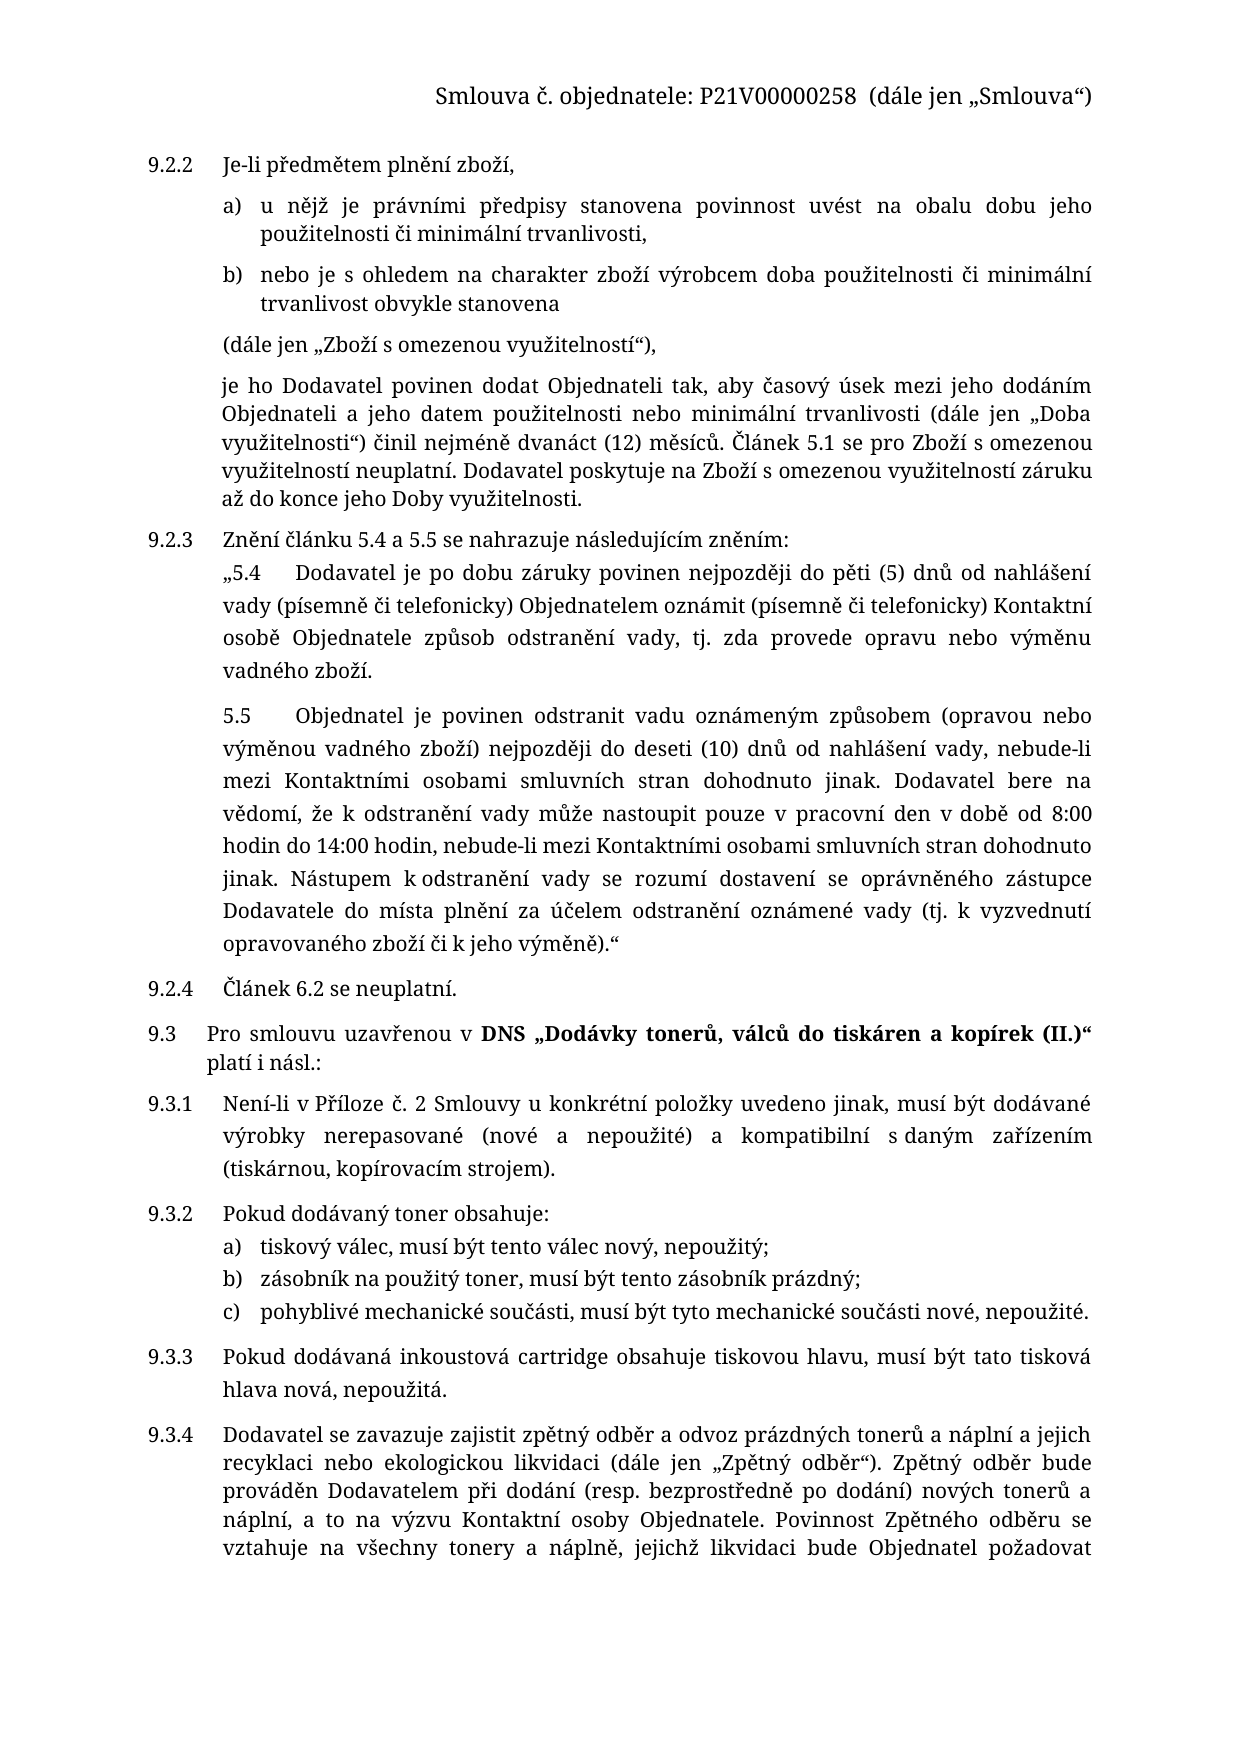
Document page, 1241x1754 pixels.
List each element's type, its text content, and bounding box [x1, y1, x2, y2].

list Pokud dodávaná inkoustová cartridge obsahuje tiskovou hlavu, musí být tato tisková hlava nová, nepoužitá. [148, 1342, 1093, 1403]
list Článek 6.2 se neuplatní. [148, 974, 1093, 1003]
list nebo je s ohledem na charakter zboží výrobcem doba použitelnosti či minimální trvanlivost obvykle stanovena [223, 261, 1093, 317]
list pohyblivé mechanické součásti, musí být tyto mechanické součásti nové, nepoužité. [223, 1297, 1093, 1325]
list tiskový válec, musí být tento válec nový, nepoužitý; [223, 1232, 1093, 1260]
list Je-li předmětem plnění zboží, [148, 150, 1093, 179]
list „5.4 Dodavatel je po dobu záruky povinen nejpozději do pěti (5) dnů od nahlášení vady (písemně či telefonicky) Objednatelem oznámit (písemně či telefonicky) Kontaktní osobě Objednatele způsob odstranění vady, tj. zda provede opravu nebo výměnu vadného zboží. [223, 558, 1093, 684]
text je ho Dodavatel povinen dodat Objednateli tak, aby časový úsek mezi jeho dodáním Objednateli a jeho datem použitelnosti nebo minimální trvanlivosti (dále jen „Doba využitelnosti“) činil nejméně dvanáct (12) měsíců. Článek 5.1 se pro Zboží s omezenou využitelností neuplatní. Dodavatel poskytuje na Zboží s omezenou využitelností záruku až do konce jeho Doby využitelnosti. [221, 371, 1093, 513]
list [148, 1420, 1093, 1562]
list Znění článku 5.4 a 5.5 se nahrazuje následujícím zněním: [148, 526, 1093, 554]
list Pro smlouvu uzavřenou v DNS „Dodávky tonerů, válců do tiskáren a kopírek (II.)“ platí i násl.: [148, 1019, 1093, 1076]
list Není-li v Příloze č. 2 Smlouvy u konkrétní položky uvedeno jinak, musí být dodávané výrobky nerepasované (nové a nepoužité) a kompatibilní s daným zařízením (tiskárnou, kopírovacím strojem). [148, 1089, 1093, 1182]
list u nějž je právními předpisy stanovena povinnost uvést na obalu dobu jeho použitelnosti či minimální trvanlivosti, [223, 191, 1093, 248]
list Pokud dodávaný toner obsahuje: [148, 1199, 1093, 1228]
list 5.5 Objednatel je povinen odstranit vadu oznámeným způsobem (opravou nebo výměnou vadného zboží) nejpozději do deseti (10) dnů od nahlášení vady, nebude-li mezi Kontaktními osobami smluvních stran dohodnuto jinak. Dodavatel bere na vědomí, že k odstranění vady může nastoupit pouze v pracovní den v době od 8:00 hodin do 14:00 hodin, nebude-li mezi Kontaktními osobami smluvních stran dohodnuto jinak. Nástupem k odstranění vady se rozumí dostavení se oprávněného zástupce Dodavatele do místa plnění za účelem odstranění oznámené vady (tj. k vyzvednutí opravovaného zboží či k jeho výměně).“ [223, 701, 1093, 958]
list zásobník na použitý toner, musí být tento zásobník prázdný; [223, 1264, 1093, 1293]
text (dále jen „Zboží s omezenou využitelností“), [223, 330, 1093, 358]
